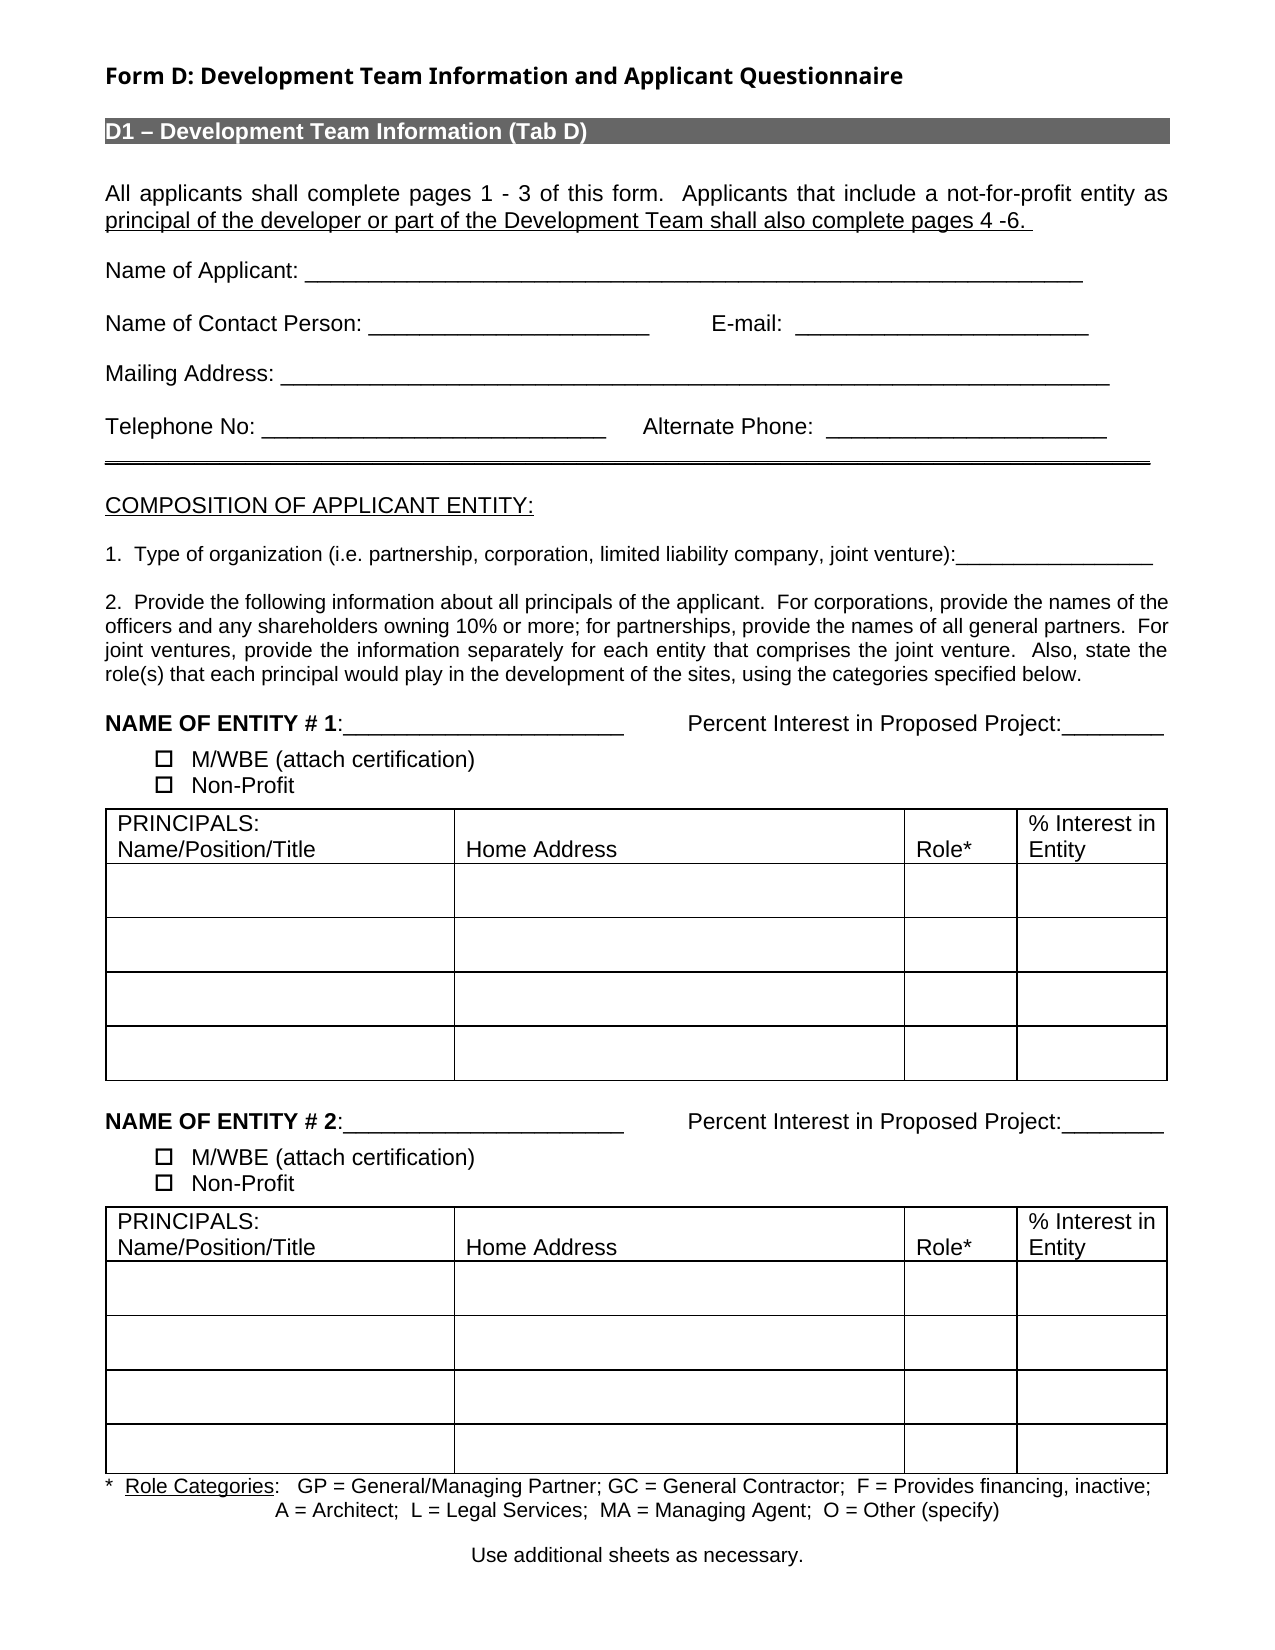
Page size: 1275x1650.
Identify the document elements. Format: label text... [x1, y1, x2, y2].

table_header PRINCIPALS: Name/Position/Title [107, 810, 454, 863]
table_cell Non-Profit [105, 1170, 649, 1206]
table_cell [107, 1027, 454, 1080]
text Form D: Development Team Information and Applicant Questionnaire [105, 60, 1170, 91]
table_header Home Address [455, 810, 904, 863]
table_cell [107, 1425, 454, 1473]
table_cell [1018, 1371, 1166, 1423]
table_cell [905, 1262, 1016, 1314]
text __________________________________________________________________________________ [105, 439, 1170, 466]
table_cell [107, 1316, 454, 1369]
text 1. Type of organization (i.e. partnership, corporation, limited liability company, joint venture):_________________ [105, 542, 1170, 566]
table_cell [1018, 864, 1166, 917]
text A = Architect; L = Legal Services; MA = Managing Agent; O = Other (specify) [105, 1498, 1170, 1522]
table_cell [455, 864, 904, 917]
text COMPOSITION OF APPLICANT ENTITY: [105, 492, 1170, 518]
table_cell [905, 918, 1016, 971]
table_cell [905, 864, 1016, 917]
text * Role Categories: GP = General/Managing Partner; GC = General Contractor; F = Provides financing, inactive; [105, 1474, 1170, 1498]
table_cell [107, 1371, 454, 1423]
table_header M/WBE (attach certification) [105, 736, 649, 772]
table_header Home Address [455, 1208, 904, 1260]
table_cell [1018, 1316, 1166, 1369]
table_cell [1018, 1027, 1166, 1080]
table_cell [455, 973, 904, 1025]
table_cell [1018, 918, 1166, 971]
table_cell [455, 1425, 904, 1473]
table_cell [107, 973, 454, 1025]
table_header Role* [905, 810, 1016, 863]
table_header M/WBE (attach certification) [105, 1134, 649, 1170]
table_cell [905, 973, 1016, 1025]
table_cell Non-Profit [105, 772, 649, 799]
text Telephone No: ___________________________ Alternate Phone: ______________________ [105, 413, 1170, 439]
table_cell [1018, 1425, 1166, 1473]
table_cell [455, 1316, 904, 1369]
table_cell [905, 1371, 1016, 1423]
table_cell [905, 1027, 1016, 1080]
table_cell [1018, 973, 1166, 1025]
table_cell [107, 1262, 454, 1314]
table_cell [455, 1371, 904, 1423]
text Name of Applicant: _____________________________________________________________ [105, 257, 1170, 283]
table_cell [107, 918, 454, 971]
text All applicants shall complete pages 1 - 3 of this form. Applicants that include a not-for-profit entity as principal of the developer or part of the Development Team shall also complete pages 4 -6. [105, 180, 1170, 233]
table_cell [905, 1425, 1016, 1473]
table_header % Interest in Entity [1018, 1208, 1166, 1260]
table_cell [455, 918, 904, 971]
table_cell [105, 799, 649, 808]
table_cell [455, 1262, 904, 1314]
text NAME OF ENTITY # 2:______________________ Percent Interest in Proposed Project:________ [105, 1108, 1170, 1134]
table_header Role* [905, 1208, 1016, 1260]
table_header PRINCIPALS: Name/Position/Title [107, 1208, 454, 1260]
text 2. Provide the following information about all principals of the applicant. For corporations, provide the names of the officers and any shareholders owning 10% or more; for partnerships, provide the names of all general partners. For joint ventures, provide the information separately for each entity that comprises the joint venture. Also, state the role(s) that each principal would play in the development of the sites, using the categories specified below. [105, 590, 1170, 686]
table_cell [455, 1027, 904, 1080]
text NAME OF ENTITY # 1:______________________ Percent Interest in Proposed Project:________ [105, 710, 1170, 736]
text Name of Contact Person: ______________________ E-mail: _______________________ [105, 310, 1170, 336]
text Mailing Address: _________________________________________________________________ [105, 360, 1170, 386]
table_header % Interest in Entity [1018, 810, 1166, 863]
text D1 – Development Team Information (Tab D) [105, 118, 1170, 144]
table_cell [1018, 1262, 1166, 1314]
table_cell [107, 864, 454, 917]
table_cell [905, 1316, 1016, 1369]
